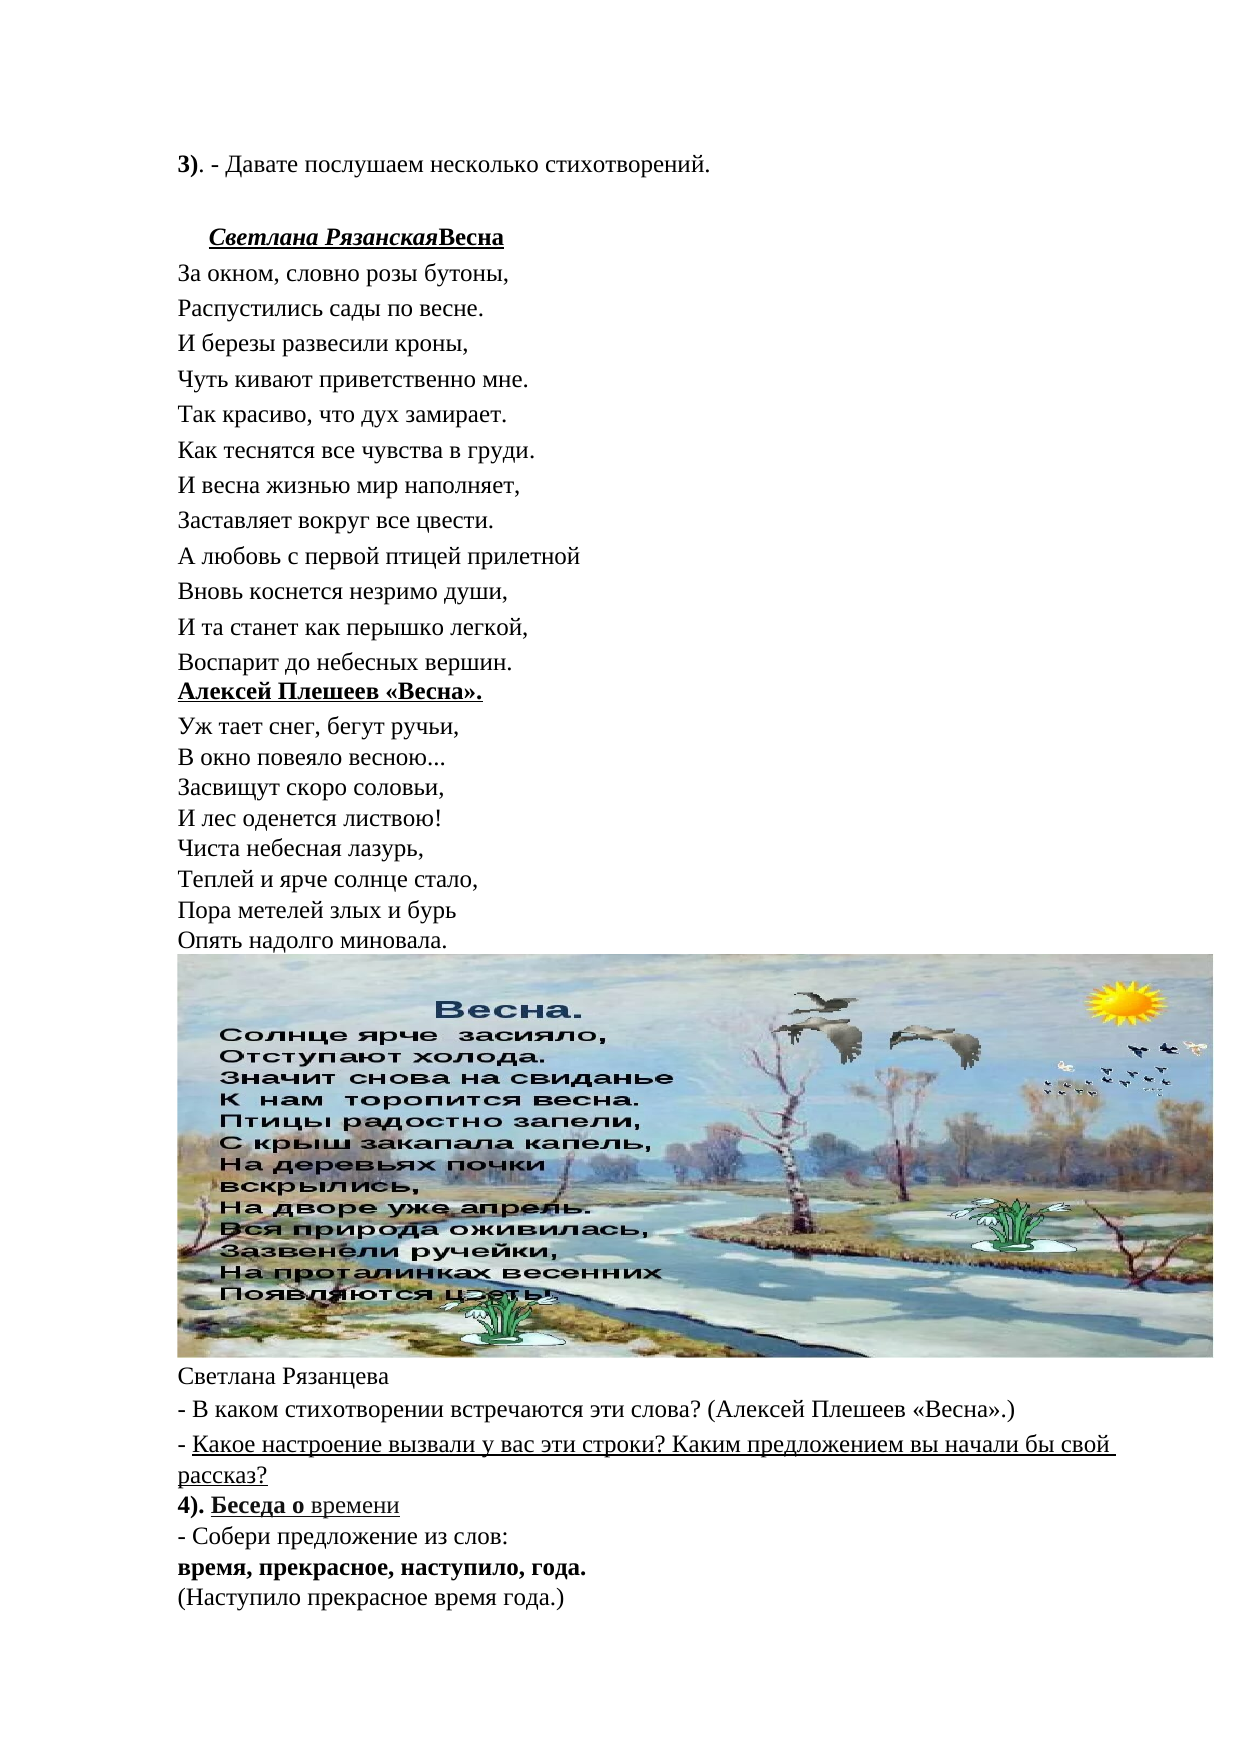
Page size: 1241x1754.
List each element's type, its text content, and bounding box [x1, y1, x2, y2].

text - Собери предложение из слов: [177, 1519, 1152, 1550]
picture [177, 954, 1215, 1358]
text - В каком стихотворении встречаются эти слова? (Алексей Плешеев «Весна».) [177, 1394, 1152, 1423]
text - Какое настроение вызвали у вас эти строки? Каким предложением вы начали бы свой рассказ? [177, 1427, 1152, 1489]
text 4). Беседа о времени [177, 1489, 1152, 1519]
text За окном, словно розы бутоны, Распустились сады по весне. И березы развесили кроны, Чуть кивают приветственно мне. Так красиво, что дух замирает. Как теснятся все чувства в груди. И весна жизнью мир наполняет, Заставляет вокруг все цвести. А любовь с первой птицей прилетной Вновь коснется незримо души, И та станет как перышко легкой, Воспарит до небесных вершин. [177, 251, 1152, 676]
text Уж тает снег, бегут ручьи, В окно повеяло весною... Засвищут скоро соловьи, И лес оденется листвою! Чиста небесная лазурь, Теплей и ярче солнце стало, Пора метелей злых и бурь Опять надолго миновала. [177, 709, 1152, 954]
text Алексей Плешеев «Весна». [177, 676, 1152, 705]
text (Наступило прекрасное время года.) [177, 1581, 1152, 1611]
text время, прекрасное, наступило, года. [177, 1550, 1152, 1581]
subtitle Светлана РязанскаяВесна [208, 205, 1152, 251]
text 3). - Давате послушаем несколько стихотворений. [177, 149, 1152, 177]
text Светлана Рязанцева [177, 1361, 1152, 1390]
